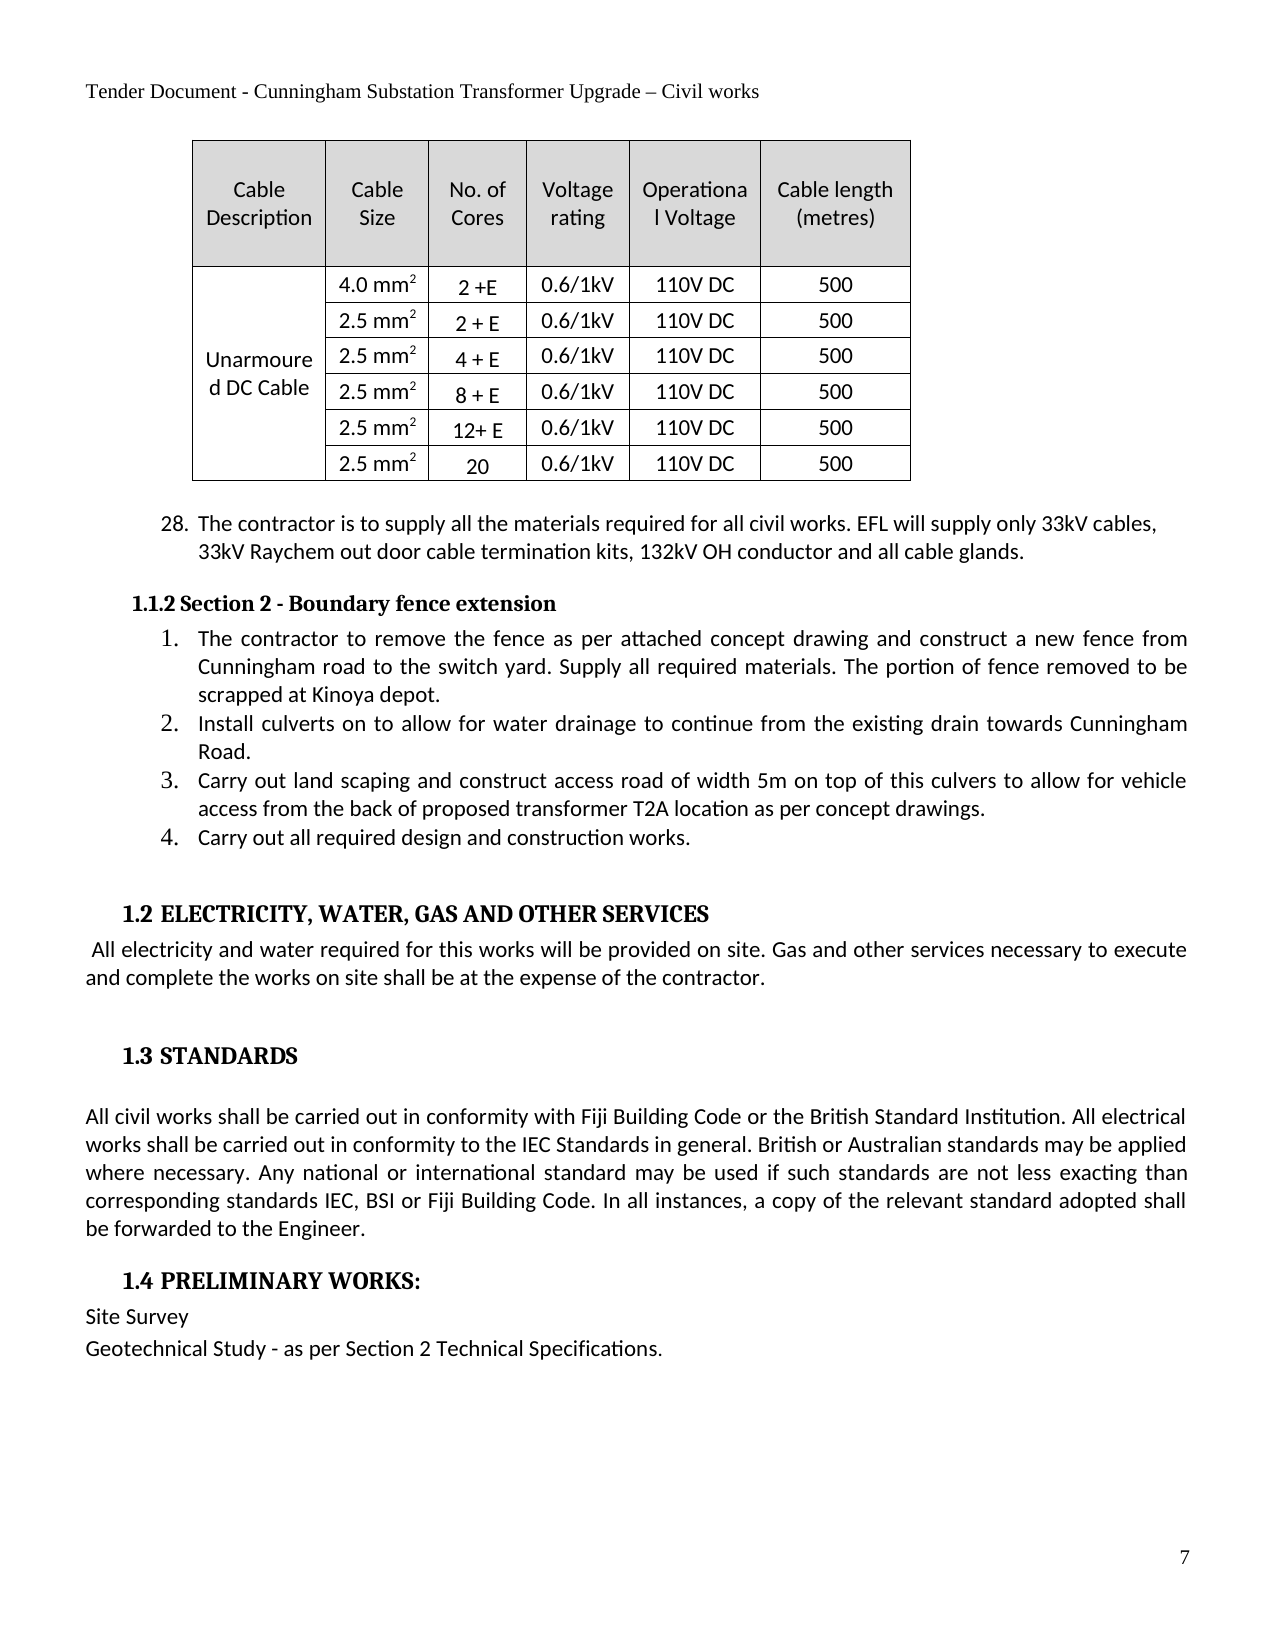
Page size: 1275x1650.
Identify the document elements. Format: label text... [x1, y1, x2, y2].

table_cell 500 [761, 410, 910, 444]
table_header Cable Description [193, 141, 325, 266]
text All civil works shall be carried out in conformity with Fiji Building Code or the British Standard Institution. All electrical works shall be carried out in conformity to the IEC Standards in general. British or Australian standards may be applied where necessary. Any national or international standard may be used if such standards are not less exacting than corresponding standards IEC, BSI or Fiji Building Code. In all instances, a copy of the relevant standard adopted shall be forwarded to the Engineer. [85, 1102, 1189, 1242]
list Carry out all required design and construction works. [160, 822, 1189, 851]
table_cell 12+ E [429, 410, 526, 444]
subtitle STANDARDS [123, 1042, 1189, 1071]
text Geotechnical Study - as per Section 2 Technical Specifications. [85, 1334, 1189, 1362]
subtitle ELECTRICITY, WATER, GAS AND OTHER SERVICES [123, 900, 1189, 929]
table_cell 2.5 mm2 [326, 303, 428, 337]
table_cell 0.6/1kV [527, 267, 629, 302]
table_cell 110V DC [630, 338, 760, 373]
table_cell 4 + E [429, 338, 526, 373]
text Site Survey [85, 1302, 1189, 1330]
table_cell 0.6/1kV [527, 374, 629, 409]
table_cell 8 + E [429, 374, 526, 409]
list The contractor is to supply all the materials required for all civil works. EFL will supply only 33kV cables, 33kV Raychem out door cable termination kits, 132kV OH conductor and all cable glands. [160, 509, 1189, 565]
table_cell 110V DC [630, 267, 760, 302]
table_cell 110V DC [630, 446, 760, 480]
table_cell 2.5 mm2 [326, 410, 428, 444]
table_cell 2 + E [429, 303, 526, 337]
table_cell 2.5 mm2 [326, 446, 428, 480]
table_cell 0.6/1kV [527, 338, 629, 373]
list Carry out land scaping and construct access road of width 5m on top of this culvers to allow for vehicle access from the back of proposed transformer T2A location as per concept drawings. [160, 765, 1189, 822]
table_cell 2.5 mm2 [326, 374, 428, 409]
table_cell 110V DC [630, 410, 760, 444]
list The contractor to remove the fence as per attached concept drawing and construct a new fence from Cunningham road to the switch yard. Supply all required materials. The portion of fence removed to be scrapped at Kinoya depot. [160, 623, 1189, 708]
table_header Operational Voltage [630, 141, 760, 266]
table_header No. of Cores [429, 141, 526, 266]
table_cell 2 +E [429, 267, 526, 302]
table_cell 0.6/1kV [527, 446, 629, 480]
table_header Cable Size [326, 141, 428, 266]
table_cell 2.5 mm2 [326, 338, 428, 373]
table_cell Unarmoured DC Cable [193, 267, 325, 480]
table_cell 500 [761, 374, 910, 409]
table_cell 500 [761, 267, 910, 302]
table_cell 0.6/1kV [527, 303, 629, 337]
table_header Voltage rating [527, 141, 629, 266]
table_cell 110V DC [630, 303, 760, 337]
text All electricity and water required for this works will be provided on site. Gas and other services necessary to execute and complete the works on site shall be at the expense of the contractor. [85, 935, 1189, 991]
table_cell 500 [761, 303, 910, 337]
table_cell 20 [429, 446, 526, 480]
subtitle 1.1.2 Section 2 - Boundary fence extension [132, 590, 1189, 617]
subtitle PRELIMINARY WORKS: [123, 1267, 1189, 1296]
list Install culverts on to allow for water drainage to continue from the existing drain towards Cunningham Road. [160, 708, 1189, 765]
table_cell 4.0 mm2 [326, 267, 428, 302]
table_header Cable length (metres) [761, 141, 910, 266]
table_cell 0.6/1kV [527, 410, 629, 444]
table_cell 500 [761, 338, 910, 373]
table_cell 110V DC [630, 374, 760, 409]
table_cell 500 [761, 446, 910, 480]
